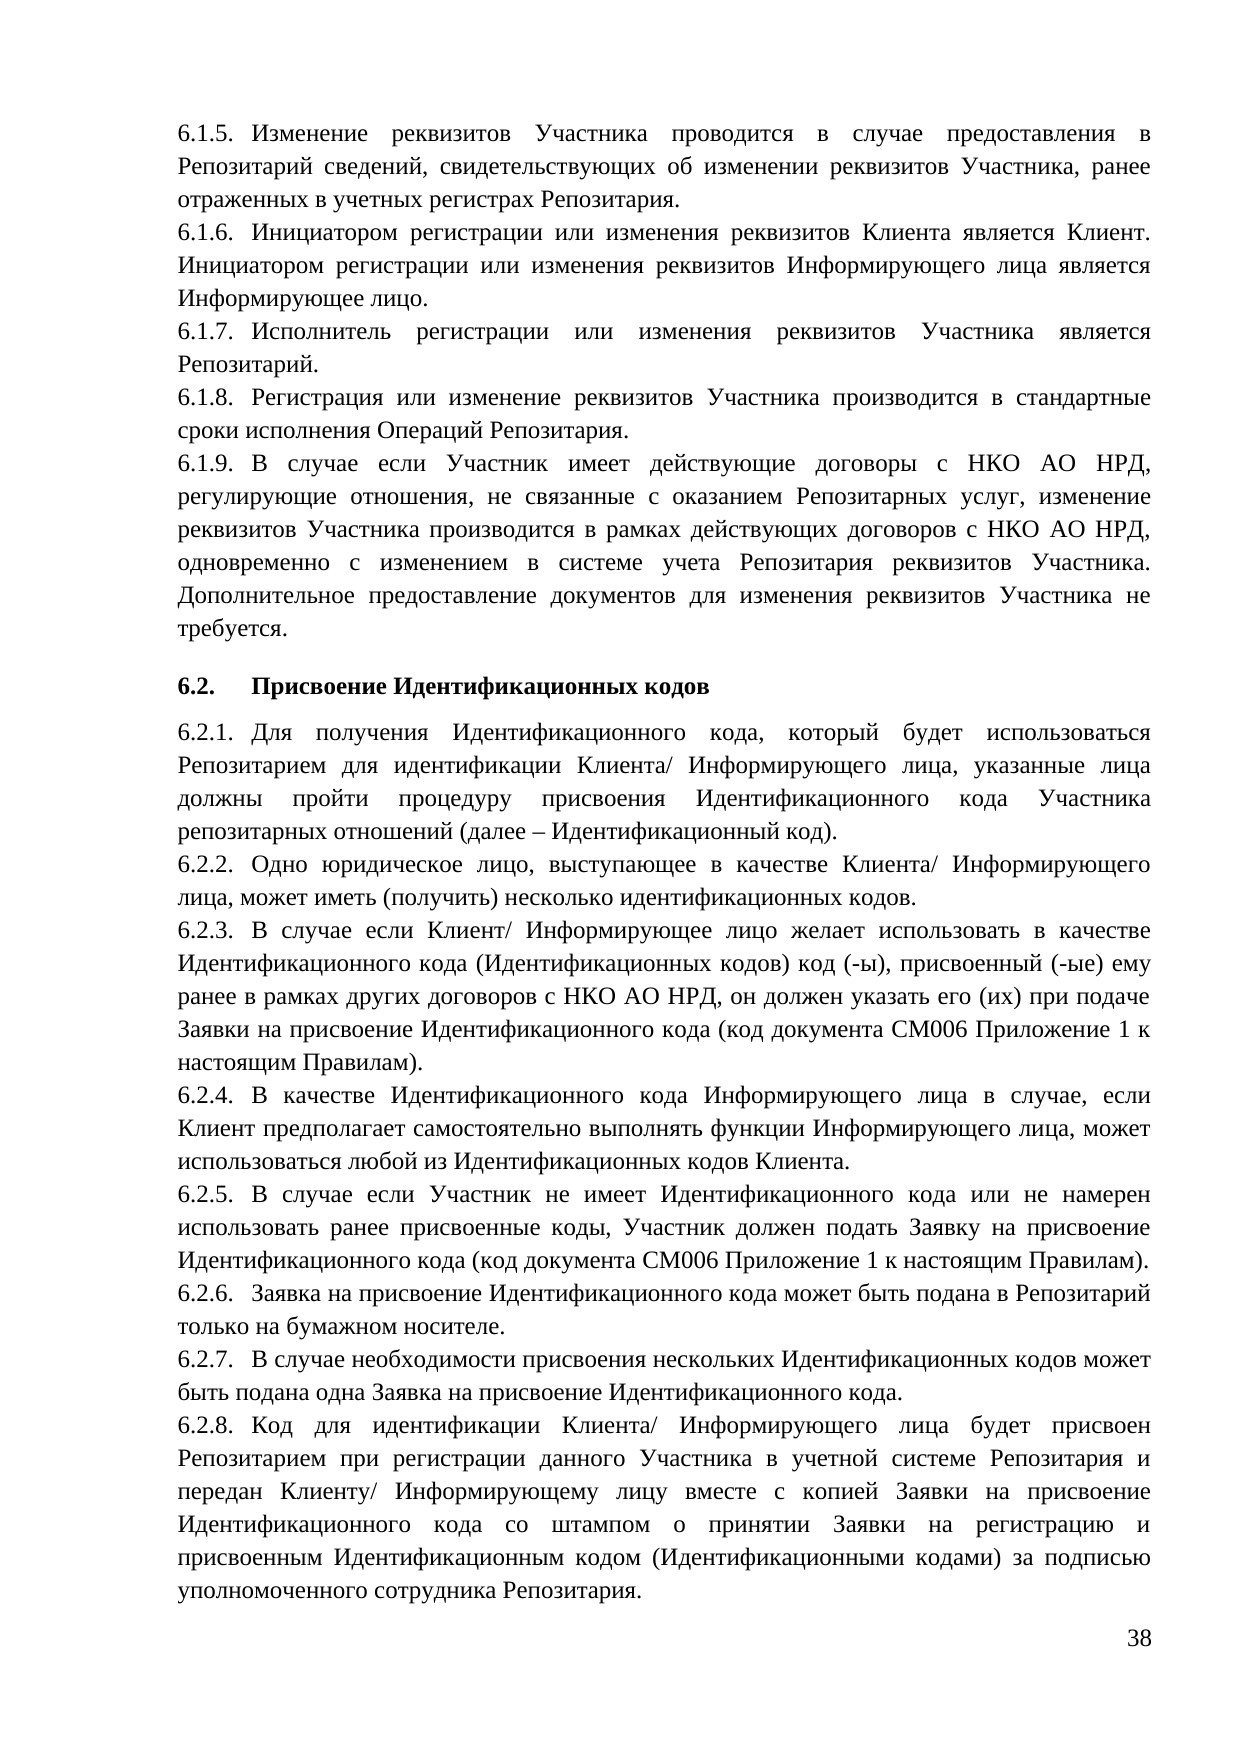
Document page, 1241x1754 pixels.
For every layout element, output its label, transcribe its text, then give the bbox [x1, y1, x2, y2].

list Регистрация или изменение реквизитов Участника производится в стандартные сроки исполнения Операций Репозитария. [177, 382, 1152, 444]
list Заявка на присвоение Идентификационного кода может быть подана в Репозитарий только на бумажном носителе. [177, 1278, 1152, 1340]
list В качестве Идентификационного кода Информирующего лица в случае, если Клиент предполагает самостоятельно выполнять функции Информирующего лица, может использоваться любой из Идентификационных кодов Клиента. [177, 1080, 1152, 1175]
subtitle Присвоение Идентификационных кодов [177, 671, 1152, 700]
list В случае если Клиент/ Информирующее лицо желает использовать в качестве Идентификационного кода (Идентификационных кодов) код (-ы), присвоенный (-ые) ему ранее в рамках других договоров с НКО АО НРД, он должен указать его (их) при подаче Заявки на присвоение Идентификационного кода (код документа CM006 Приложение 1 к настоящим Правилам). [177, 915, 1152, 1076]
list Одно юридическое лицо, выступающее в качестве Клиента/ Информирующего лица, может иметь (получить) несколько идентификационных кодов. [177, 849, 1152, 911]
list В случае необходимости присвоения нескольких Идентификационных кодов может быть подана одна Заявка на присвоение Идентификационного кода. [177, 1344, 1152, 1406]
list Инициатором регистрации или изменения реквизитов Клиента является Клиент. Инициатором регистрации или изменения реквизитов Информирующего лица является Информирующее лицо. [177, 217, 1152, 312]
list Изменение реквизитов Участника проводится в случае предоставления в Репозитарий сведений, свидетельствующих об изменении реквизитов Участника, ранее отраженных в учетных регистрах Репозитария. [177, 118, 1152, 213]
list Для получения Идентификационного кода, который будет использоваться Репозитарием для идентификации Клиента/ Информирующего лица, указанные лица должны пройти процедуру присвоения Идентификационного кода Участника репозитарных отношений (далее – Идентификационный код). [177, 717, 1152, 845]
list Код для идентификации Клиента/ Информирующего лица будет присвоен Репозитарием при регистрации данного Участника в учетной системе Репозитария и передан Клиенту/ Информирующему лицу вместе с копией Заявки на присвоение Идентификационного кода со штампом о принятии Заявки на регистрацию и присвоенным Идентификационным кодом (Идентификационными кодами) за подписью уполномоченного сотрудника Репозитария. [177, 1410, 1152, 1604]
list Исполнитель регистрации или изменения реквизитов Участника является Репозитарий. [177, 316, 1152, 378]
list В случае если Участник имеет действующие договоры с НКО АО НРД, регулирующие отношения, не связанные с оказанием Репозитарных услуг, изменение реквизитов Участника производится в рамках действующих договоров с НКО АО НРД, одновременно с изменением в системе учета Репозитария реквизитов Участника. Дополнительное предоставление документов для изменения реквизитов Участника не требуется. [177, 448, 1152, 642]
list В случае если Участник не имеет Идентификационного кода или не намерен использовать ранее присвоенные коды, Участник должен подать Заявку на присвоение Идентификационного кода (код документа CM006 Приложение 1 к настоящим Правилам). [177, 1179, 1152, 1274]
